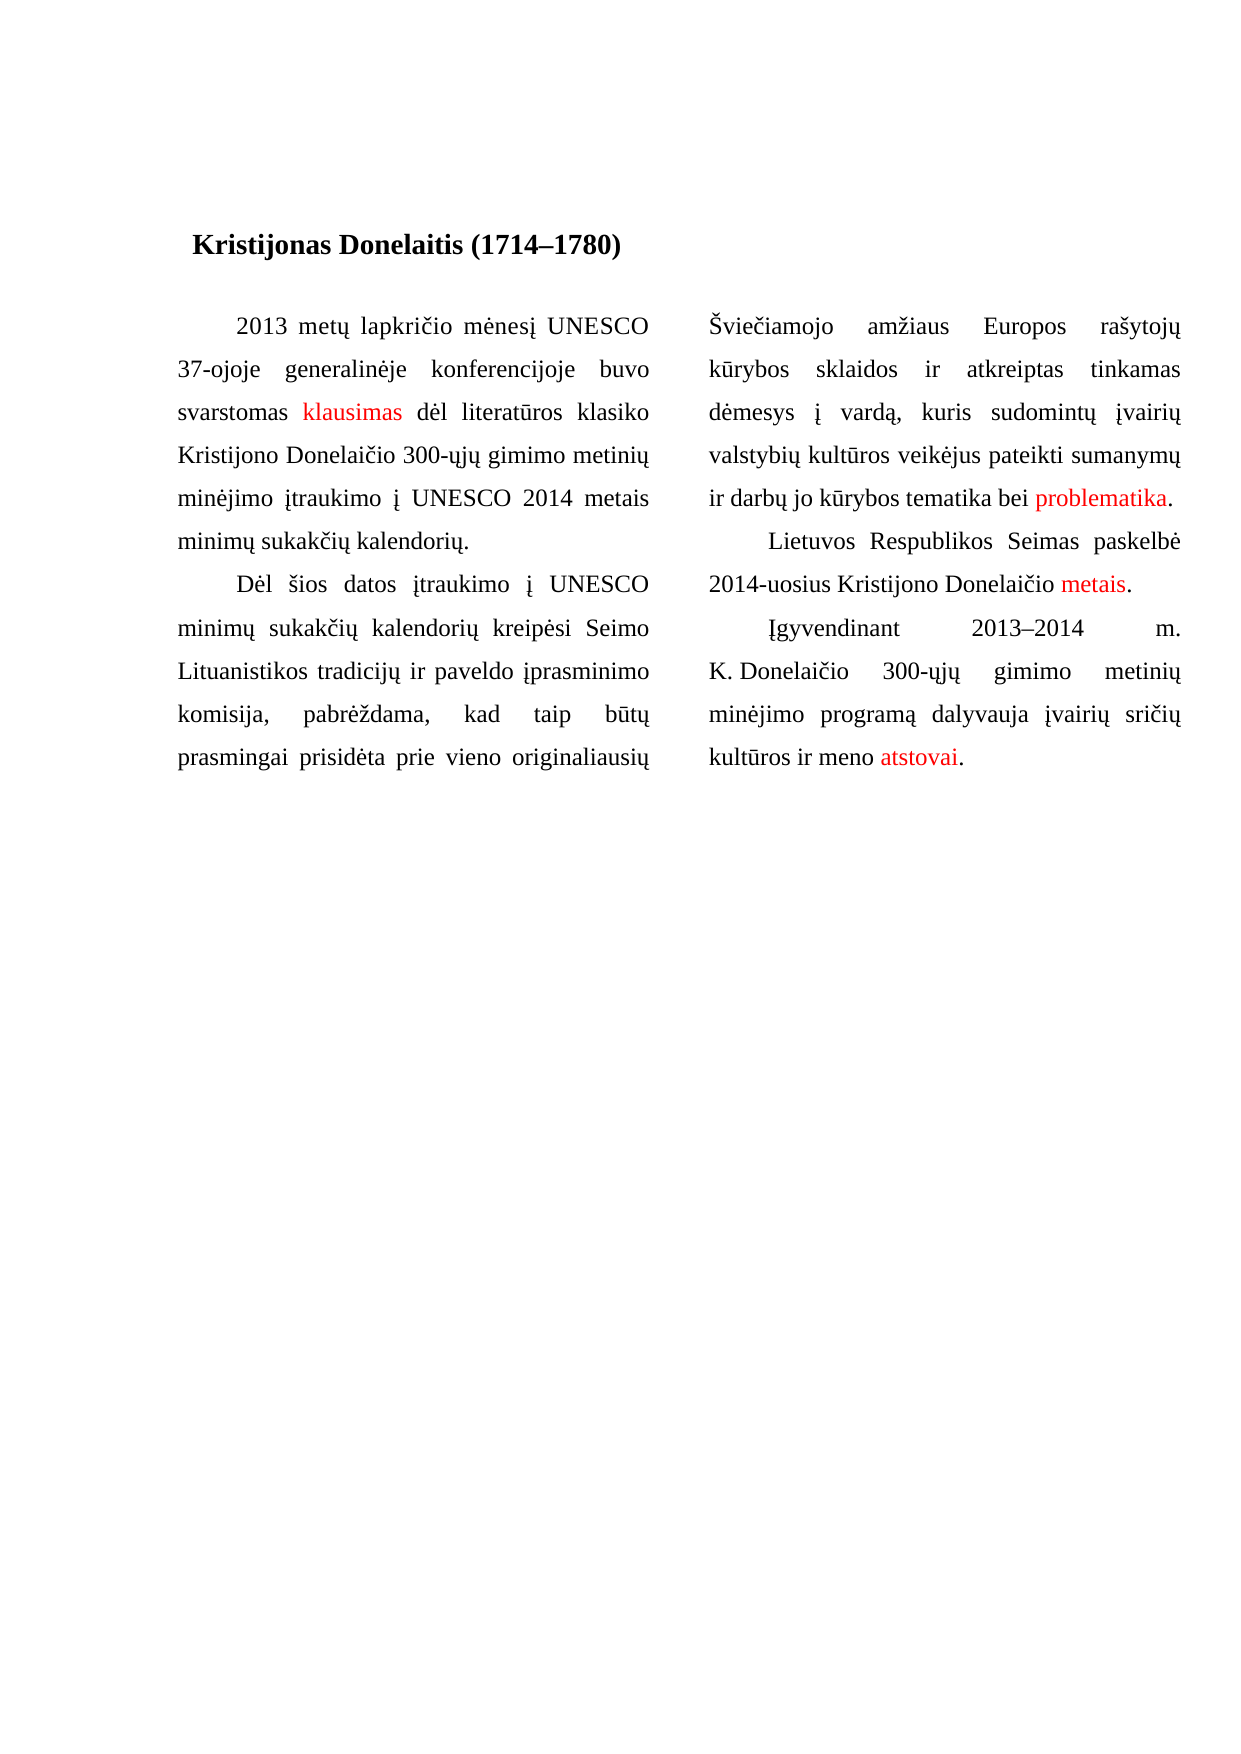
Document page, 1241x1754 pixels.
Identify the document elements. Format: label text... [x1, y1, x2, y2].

text 2013 metų lapkričio mėnesį UNESCO 37-ojoje generalinėje konferencijoje buvo svarstomas klausimas dėl literatūros klasiko Kristijono Donelaičio 300-ųjų gimimo metinių minėjimo įtraukimo į UNESCO 2014 metais minimų sukakčių kalendorių. [177, 311, 649, 555]
text Dėl šios datos įtraukimo į UNESCO minimų sukakčių kalendorių kreipėsi Seimo Lituanistikos tradicijų ir paveldo įprasminimo komisija, pabrėždama, kad taip būtų prasmingai prisidėta prie vieno originaliausių Šviečiamojo amžiaus Europos rašytojų kūrybos sklaidos ir atkreiptas tinkamas dėmesys į vardą, kuris sudomintų įvairių valstybių kultūros veikėjus pateikti sumanymų ir darbų jo kūrybos tematika bei problematika. [709, 311, 1181, 512]
subtitle Kristijonas Donelaitis (1714–1780) [177, 227, 1181, 261]
text Lietuvos Respublikos Seimas paskelbė 2014-uosius Kristijono Donelaičio metais. [709, 526, 1181, 598]
text Dėl šios datos įtraukimo į UNESCO minimų sukakčių kalendorių kreipėsi Seimo Lituanistikos tradicijų ir paveldo įprasminimo komisija, pabrėždama, kad taip būtų prasmingai prisidėta prie vieno originaliausių Šviečiamojo amžiaus Europos rašytojų kūrybos sklaidos ir atkreiptas tinkamas dėmesys į vardą, kuris sudomintų įvairių valstybių kultūros veikėjus pateikti sumanymų ir darbų jo kūrybos tematika bei problematika. [177, 569, 649, 771]
text Įgyvendinant 2013–2014 m. K. Donelaičio 300-ųjų gimimo metinių minėjimo programą dalyvauja įvairių sričių kultūros ir meno atstovai. [709, 613, 1181, 771]
